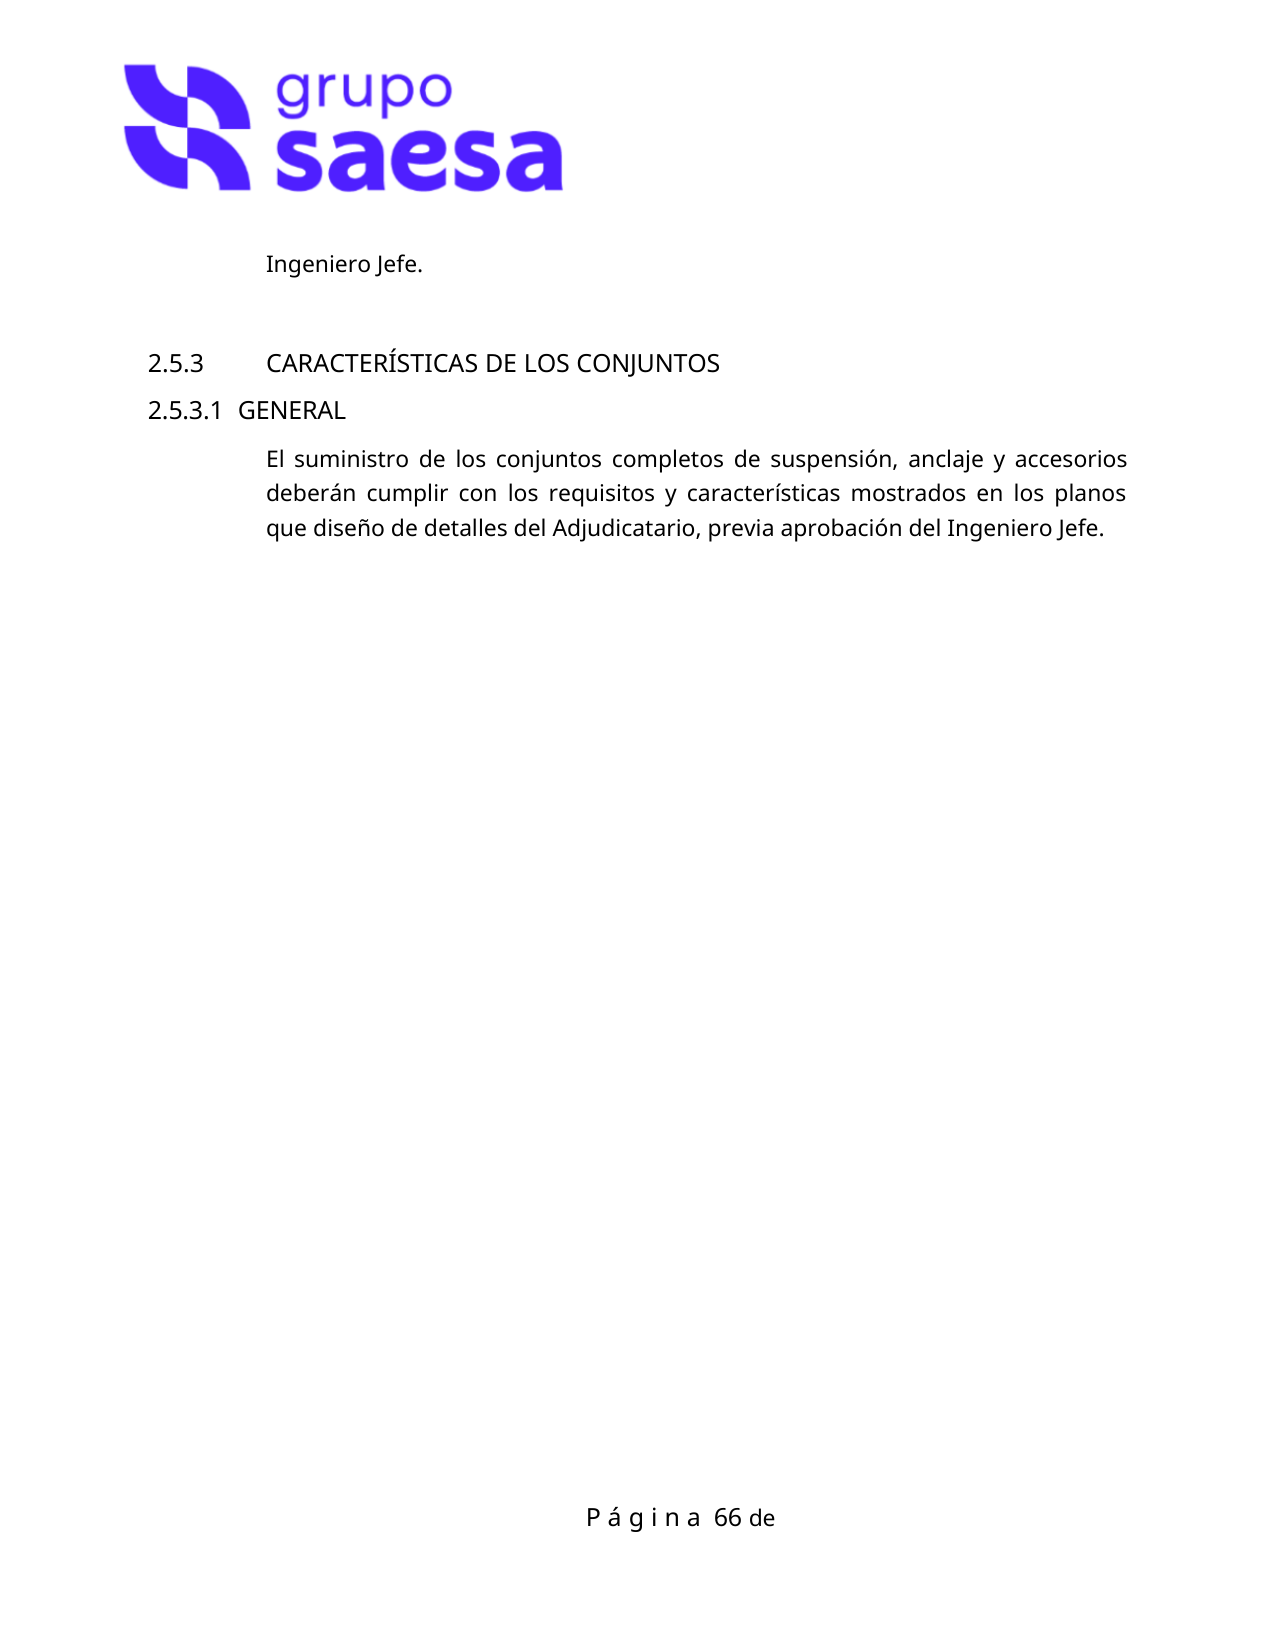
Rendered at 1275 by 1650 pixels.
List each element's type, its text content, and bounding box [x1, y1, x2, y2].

text El suministro de los conjuntos completos de suspensión, anclaje y accesorios deberán cumplir con los requisitos y características mostrados en los planos que diseño de detalles del Adjudicatario, previa aprobación del Ingeniero Jefe. [266, 443, 1127, 543]
subtitle CARACTERÍSTICAS DE LOS CONJUNTOS [148, 346, 1162, 380]
picture [112, 55, 569, 196]
subtitle GENERAL [148, 392, 1162, 426]
